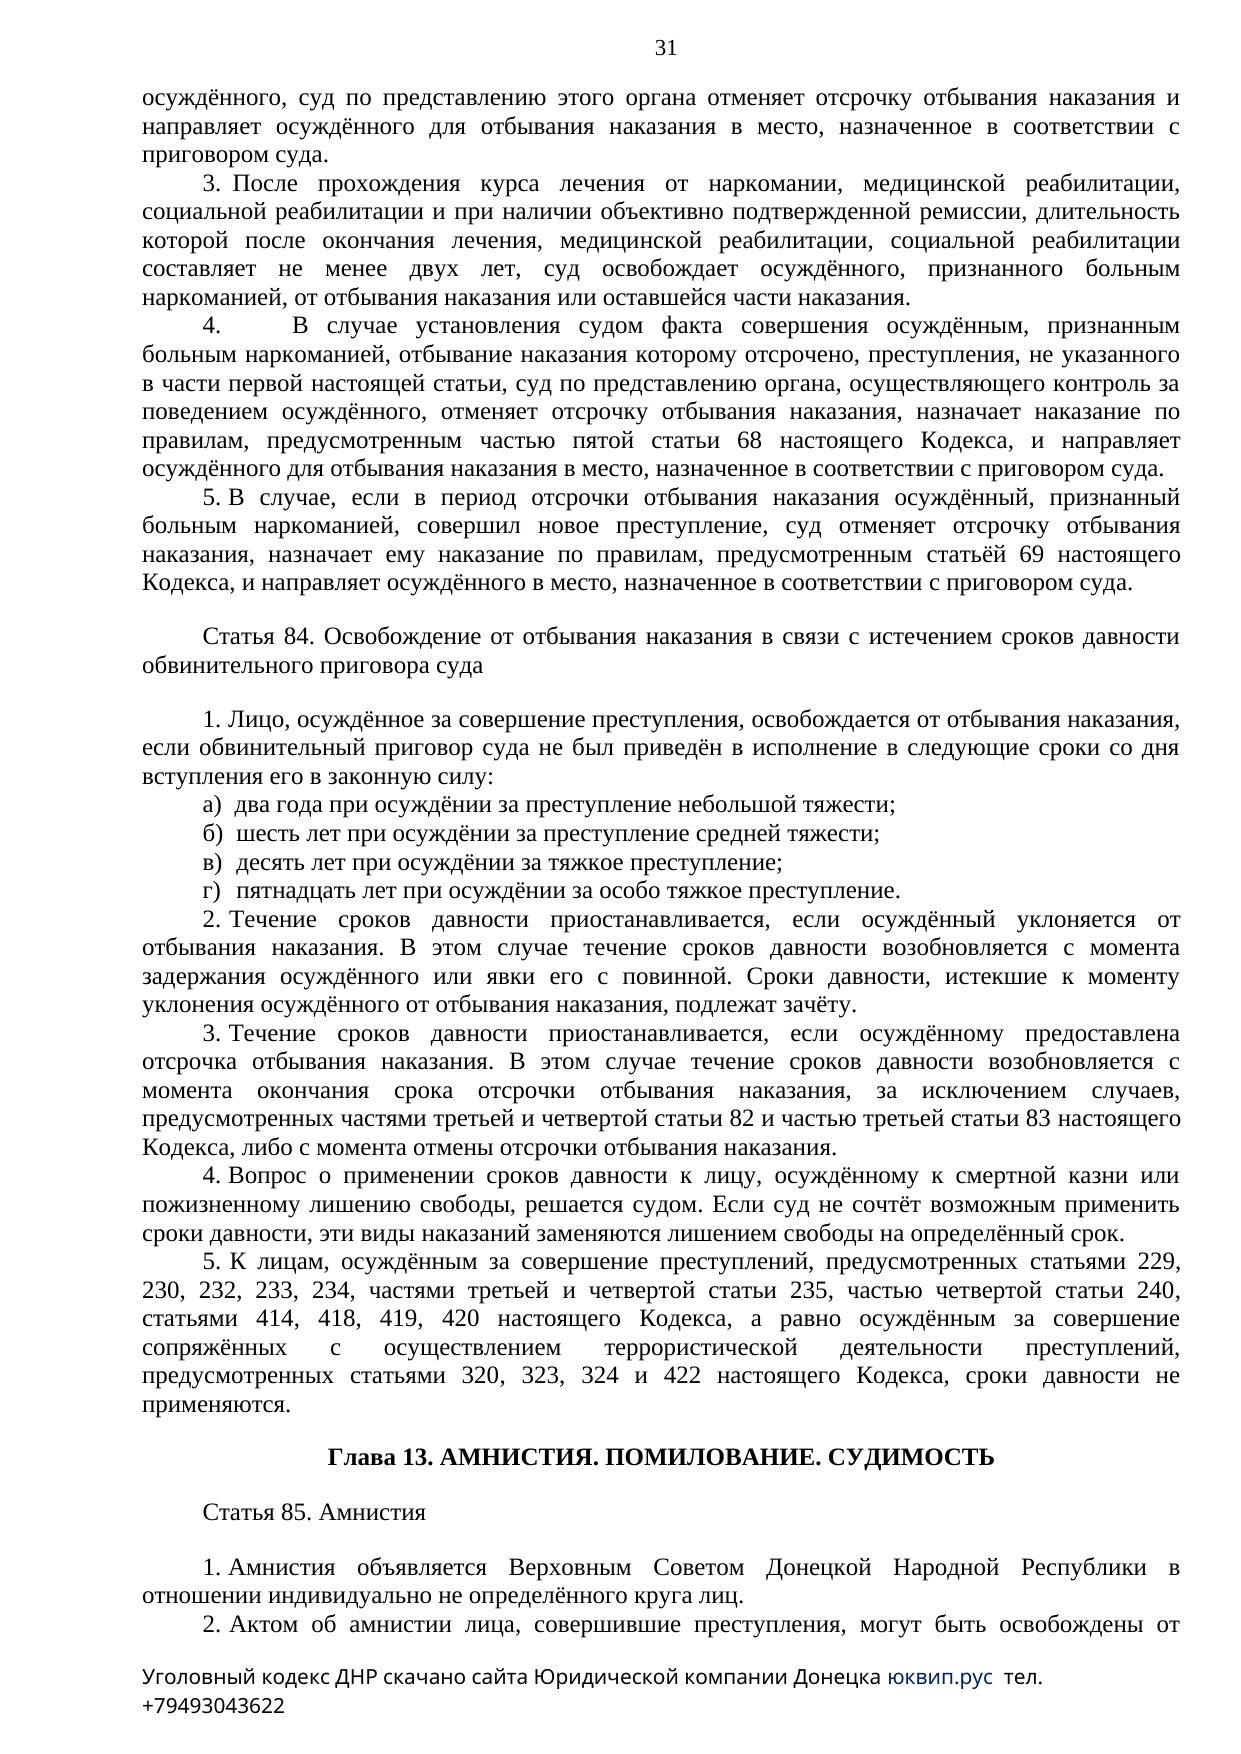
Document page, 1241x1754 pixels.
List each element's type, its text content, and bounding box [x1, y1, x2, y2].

text Статья 85. Амнистия [142, 1500, 1181, 1525]
list Лицо, осуждённое за совершение преступления, освобождается от отбывания наказания, если обвинительный приговор суда не был приведён в исполнение в следующие сроки со дня вступления его в законную силу: [142, 704, 1181, 790]
list Амнистия объявляется Верховным Советом Донецкой Народной Республики в отношении индивидуально не определённого круга лиц. [142, 1552, 1181, 1609]
list Вопрос о применении сроков давности к лицу, осуждённому к смертной казни или пожизненному лишению свободы, решается судом. Если суд не сочтёт возможным применить сроки давности, эти виды наказаний заменяются лишением свободы на определённый срок. [142, 1161, 1181, 1247]
list В случае установления судом факта совершения осуждённым, признанным больным наркоманией, отбывание наказания которому отсрочено, преступления, не указанного в части первой настоящей статьи, суд по представлению органа, осуществляющего контроль за поведением осуждённого, отменяет отсрочку отбывания наказания, назначает наказание по правилам, предусмотренным частью пятой статьи 68 настоящего Кодекса, и направляет осуждённого для отбывания наказания в место, назначенное в соответствии с приговором суда. [142, 311, 1181, 482]
list Течение сроков давности приостанавливается, если осуждённому предоставлена отсрочка отбывания наказания. В этом случае течение сроков давности возобновляется с момента окончания срока отсрочки отбывания наказания, за исключением случаев, предусмотренных частями третьей и четвертой статьи 82 и частью третьей статьи 83 настоящего Кодекса, либо с момента отмены отсрочки отбывания наказания. [142, 1018, 1181, 1161]
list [142, 83, 1181, 168]
list К лицам, осуждённым за совершение преступлений, предусмотренных статьями 229, 230, 232, 233, 234, частями третьей и четвертой статьи 235, частью четвертой статьи 240, статьями 414, 418, 419, 420 настоящего Кодекса, а равно осуждённым за совершение сопряжённых с осуществлением террористической деятельности преступлений, предусмотренных статьями 320, 323, 324 и 422 настоящего Кодекса, сроки давности не применяются. [142, 1247, 1181, 1418]
list После прохождения курса лечения от наркомании, медицинской реабилитации, социальной реабилитации и при наличии объективно подтвержденной ремиссии, длительность которой после окончания лечения, медицинской реабилитации, социальной реабилитации составляет не менее двух лет, суд освобождает осуждённого, признанного больным наркоманией, от отбывания наказания или оставшейся части наказания. [142, 168, 1181, 311]
text в) десять лет при осуждёнии за тяжкое преступление; [142, 847, 1181, 876]
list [142, 1609, 1181, 1638]
text г) пятнадцать лет при осуждёнии за особо тяжкое преступление. [142, 876, 1181, 904]
list В случае, если в период отсрочки отбывания наказания осуждённый, признанный больным наркоманией, совершил новое преступление, суд отменяет отсрочку отбывания наказания, назначает ему наказание по правилам, предусмотренным статьёй 69 настоящего Кодекса, и направляет осуждённого в место, назначенное в соответствии с приговором суда. [142, 482, 1181, 596]
list Течение сроков давности приостанавливается, если осуждённый уклоняется от отбывания наказания. В этом случае течение сроков давности возобновляется с момента задержания осуждённого или явки его с повинной. Сроки давности, истекшие к моменту уклонения осуждённого от отбывания наказания, подлежат зачёту. [142, 904, 1181, 1018]
text б) шесть лет при осуждёнии за преступление средней тяжести; [142, 818, 1181, 847]
text а) два года при осуждёнии за преступление небольшой тяжести; [142, 790, 1181, 818]
text Глава 13. АМНИСТИЯ. ПОМИЛОВАНИЕ. СУДИМОСТЬ [142, 1446, 1181, 1471]
text Статья 84. Освобождение от отбывания наказания в связи с истечением сроков давности обвинительного приговора суда [142, 621, 1181, 679]
